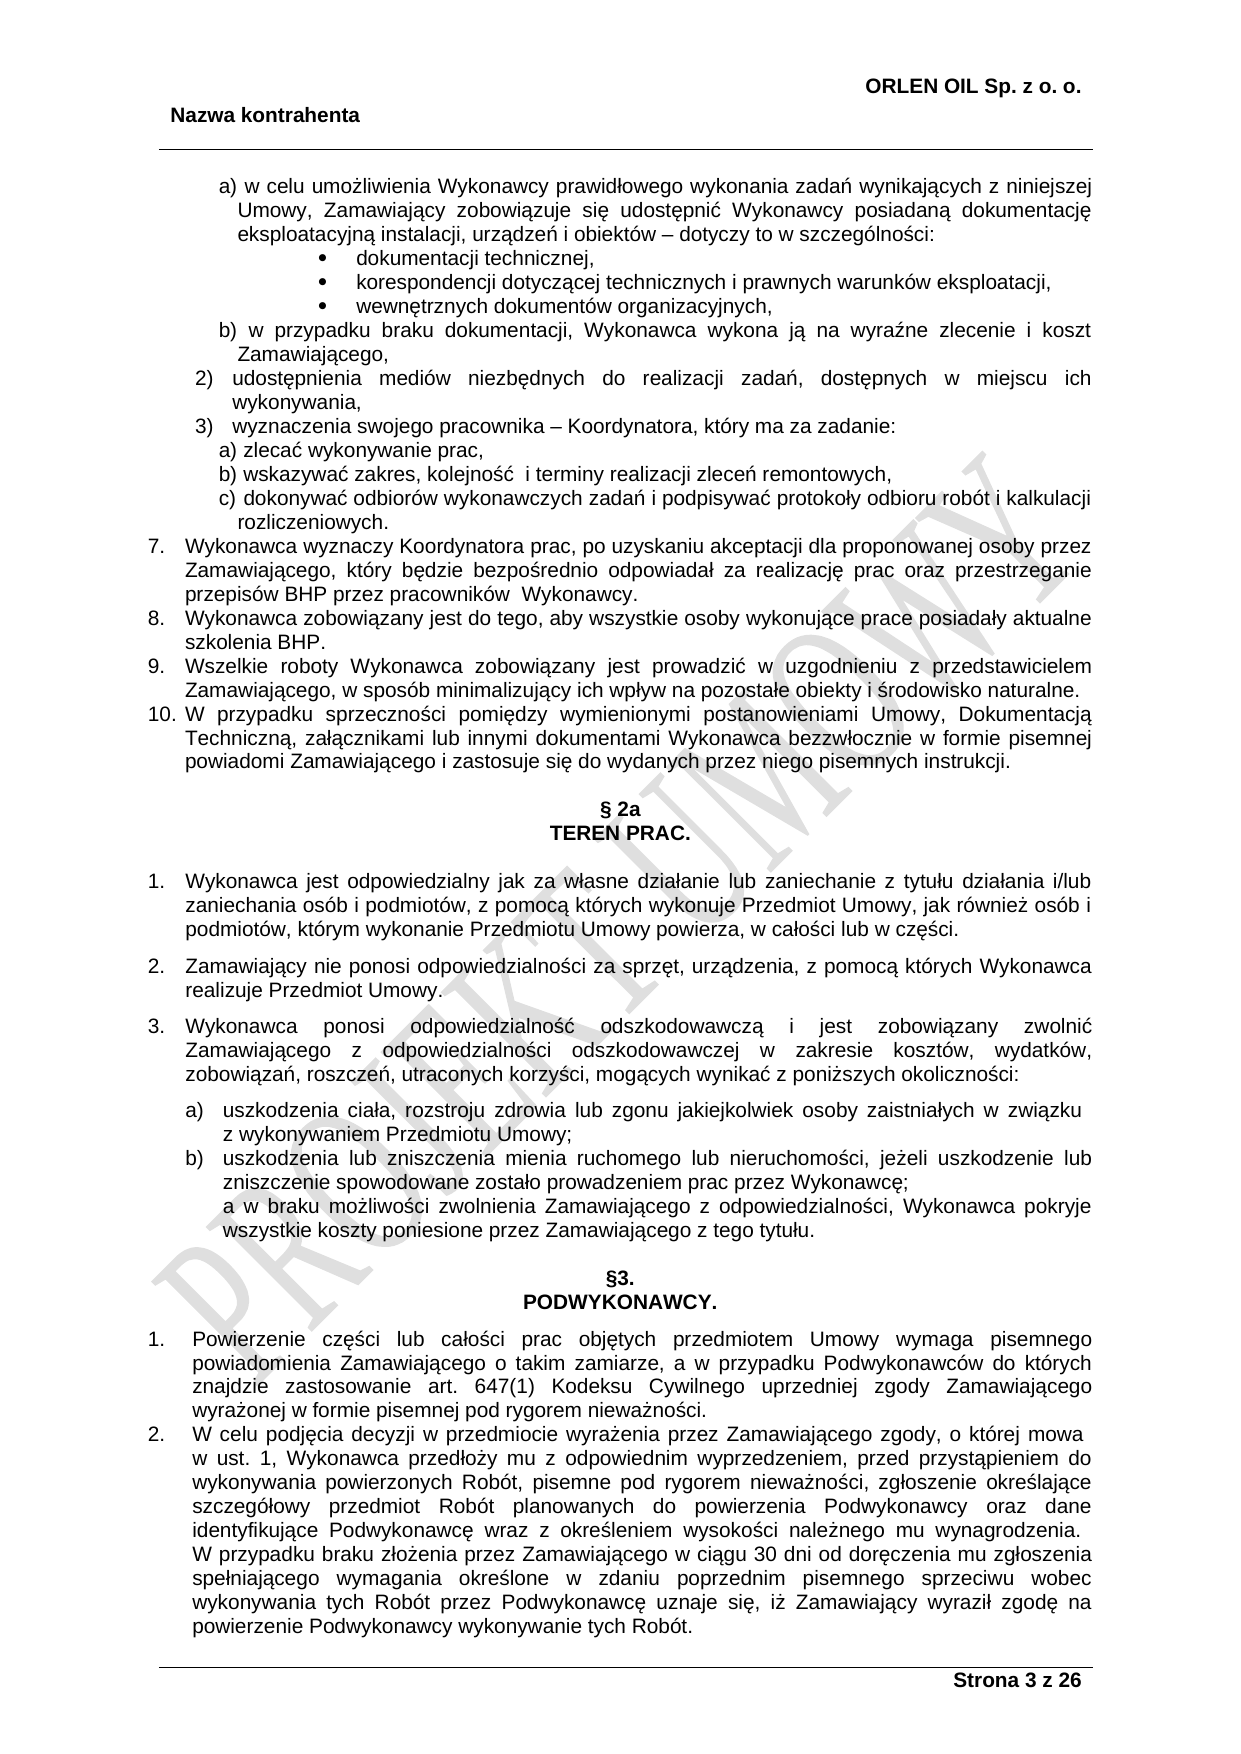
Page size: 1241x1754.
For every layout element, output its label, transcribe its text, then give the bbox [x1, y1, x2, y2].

list korespondencji dotyczącej technicznych i prawnych warunków eksploatacji, [319, 270, 1093, 294]
list zlecać wykonywanie prac, [218, 438, 1093, 462]
list wyznaczenia swojego pracownika – Koordynatora, który ma za zadanie: [195, 414, 1093, 438]
text §3. [148, 1266, 1093, 1290]
text TEREN PRAC. [148, 821, 1093, 845]
list wskazywać zakres, kolejność i terminy realizacji zleceń remontowych, [218, 462, 1093, 486]
subtitle Podwykonawcy. [148, 1290, 1093, 1314]
list Wszelkie roboty Wykonawca zobowiązany jest prowadzić w uzgodnieniu z przedstawicielem Zamawiającego, w sposób minimalizujący ich wpływ na pozostałe obiekty i środowisko naturalne. [148, 653, 1093, 701]
list dokumentacji technicznej, [319, 246, 1093, 270]
list Wykonawca jest odpowiedzialny jak za własne działanie lub zaniechanie z tytułu działania i/lub zaniechania osób i podmiotów, z pomocą których wykonuje Przedmiot Umowy, jak również osób i podmiotów, którym wykonanie Przedmiotu Umowy powierza, w całości lub w części. [148, 869, 1093, 941]
text § 2a [148, 797, 1093, 821]
list dokonywać odbiorów wykonawczych zadań i podpisywać protokoły odbioru robót i kalkulacji rozliczeniowych. [218, 486, 1093, 534]
list wewnętrznych dokumentów organizacyjnych, [319, 294, 1093, 318]
list w przypadku braku dokumentacji, Wykonawca wykona ją na wyraźne zlecenie i koszt Zamawiającego, [218, 318, 1093, 366]
list Powierzenie części lub całości prac objętych przedmiotem Umowy wymaga pisemnego powiadomienia Zamawiającego o takim zamiarze, a w przypadku Podwykonawców do których znajdzie zastosowanie art. 647(1) Kodeksu Cywilnego uprzedniej zgody Zamawiającego wyrażonej w formie pisemnej pod rygorem nieważności. [148, 1326, 1093, 1422]
list uszkodzenia lub zniszczenia mienia ruchomego lub nieruchomości, jeżeli uszkodzenie lub zniszczenie spowodowane zostało prowadzeniem prac przez Wykonawcę; [185, 1146, 1093, 1194]
list Wykonawca ponosi odpowiedzialność odszkodowawczą i jest zobowiązany zwolnić Zamawiającego z odpowiedzialności odszkodowawczej w zakresie kosztów, wydatków, zobowiązań, roszczeń, utraconych korzyści, mogących wynikać z poniższych okoliczności: [148, 1014, 1093, 1086]
list W przypadku sprzeczności pomiędzy wymienionymi postanowieniami Umowy, Dokumentacją Techniczną, załącznikami lub innymi dokumentami Wykonawca bezzwłocznie w formie pisemnej powiadomi Zamawiającego i zastosuje się do wydanych przez niego pisemnych instrukcji. [148, 701, 1093, 773]
list udostępnienia mediów niezbędnych do realizacji zadań, dostępnych w miejscu ich wykonywania, [195, 366, 1093, 414]
list Wykonawca zobowiązany jest do tego, aby wszystkie osoby wykonujące prace posiadały aktualne szkolenia BHP. [148, 606, 1093, 653]
text a w braku możliwości zwolnienia Zamawiającego z odpowiedzialności, Wykonawca pokryje wszystkie koszty poniesione przez Zamawiającego z tego tytułu. [223, 1194, 1093, 1242]
list Zamawiający nie ponosi odpowiedzialności za sprzęt, urządzenia, z pomocą których Wykonawca realizuje Przedmiot Umowy. [148, 953, 1093, 1001]
list w celu umożliwienia Wykonawcy prawidłowego wykonania zadań wynikających z niniejszej Umowy, Zamawiający zobowiązuje się udostępnić Wykonawcy posiadaną dokumentację eksploatacyjną instalacji, urządzeń i obiektów – dotyczy to w szczególności: [218, 174, 1093, 246]
list W celu podjęcia decyzji w przedmiocie wyrażenia przez Zamawiającego zgody, o której mowa w ust. 1, Wykonawca przedłoży mu z odpowiednim wyprzedzeniem, przed przystąpieniem do wykonywania powierzonych Robót, pisemne pod rygorem nieważności, zgłoszenie określające szczegółowy przedmiot Robót planowanych do powierzenia Podwykonawcy oraz dane identyfikujące Podwykonawcę wraz z określeniem wysokości należnego mu wynagrodzenia. W przypadku braku złożenia przez Zamawiającego w ciągu 30 dni od doręczenia mu zgłoszenia spełniającego wymagania określone w zdaniu poprzednim pisemnego sprzeciwu wobec wykonywania tych Robót przez Podwykonawcę uznaje się, iż Zamawiający wyraził zgodę na powierzenie Podwykonawcy wykonywanie tych Robót. [148, 1422, 1093, 1638]
list Wykonawca wyznaczy Koordynatora prac, po uzyskaniu akceptacji dla proponowanej osoby przez Zamawiającego, który będzie bezpośrednio odpowiadał za realizację prac oraz przestrzeganie przepisów BHP przez pracowników Wykonawcy. [148, 534, 1093, 606]
list uszkodzenia ciała, rozstroju zdrowia lub zgonu jakiejkolwiek osoby zaistniałych w związku z wykonywaniem Przedmiotu Umowy; [185, 1098, 1093, 1146]
